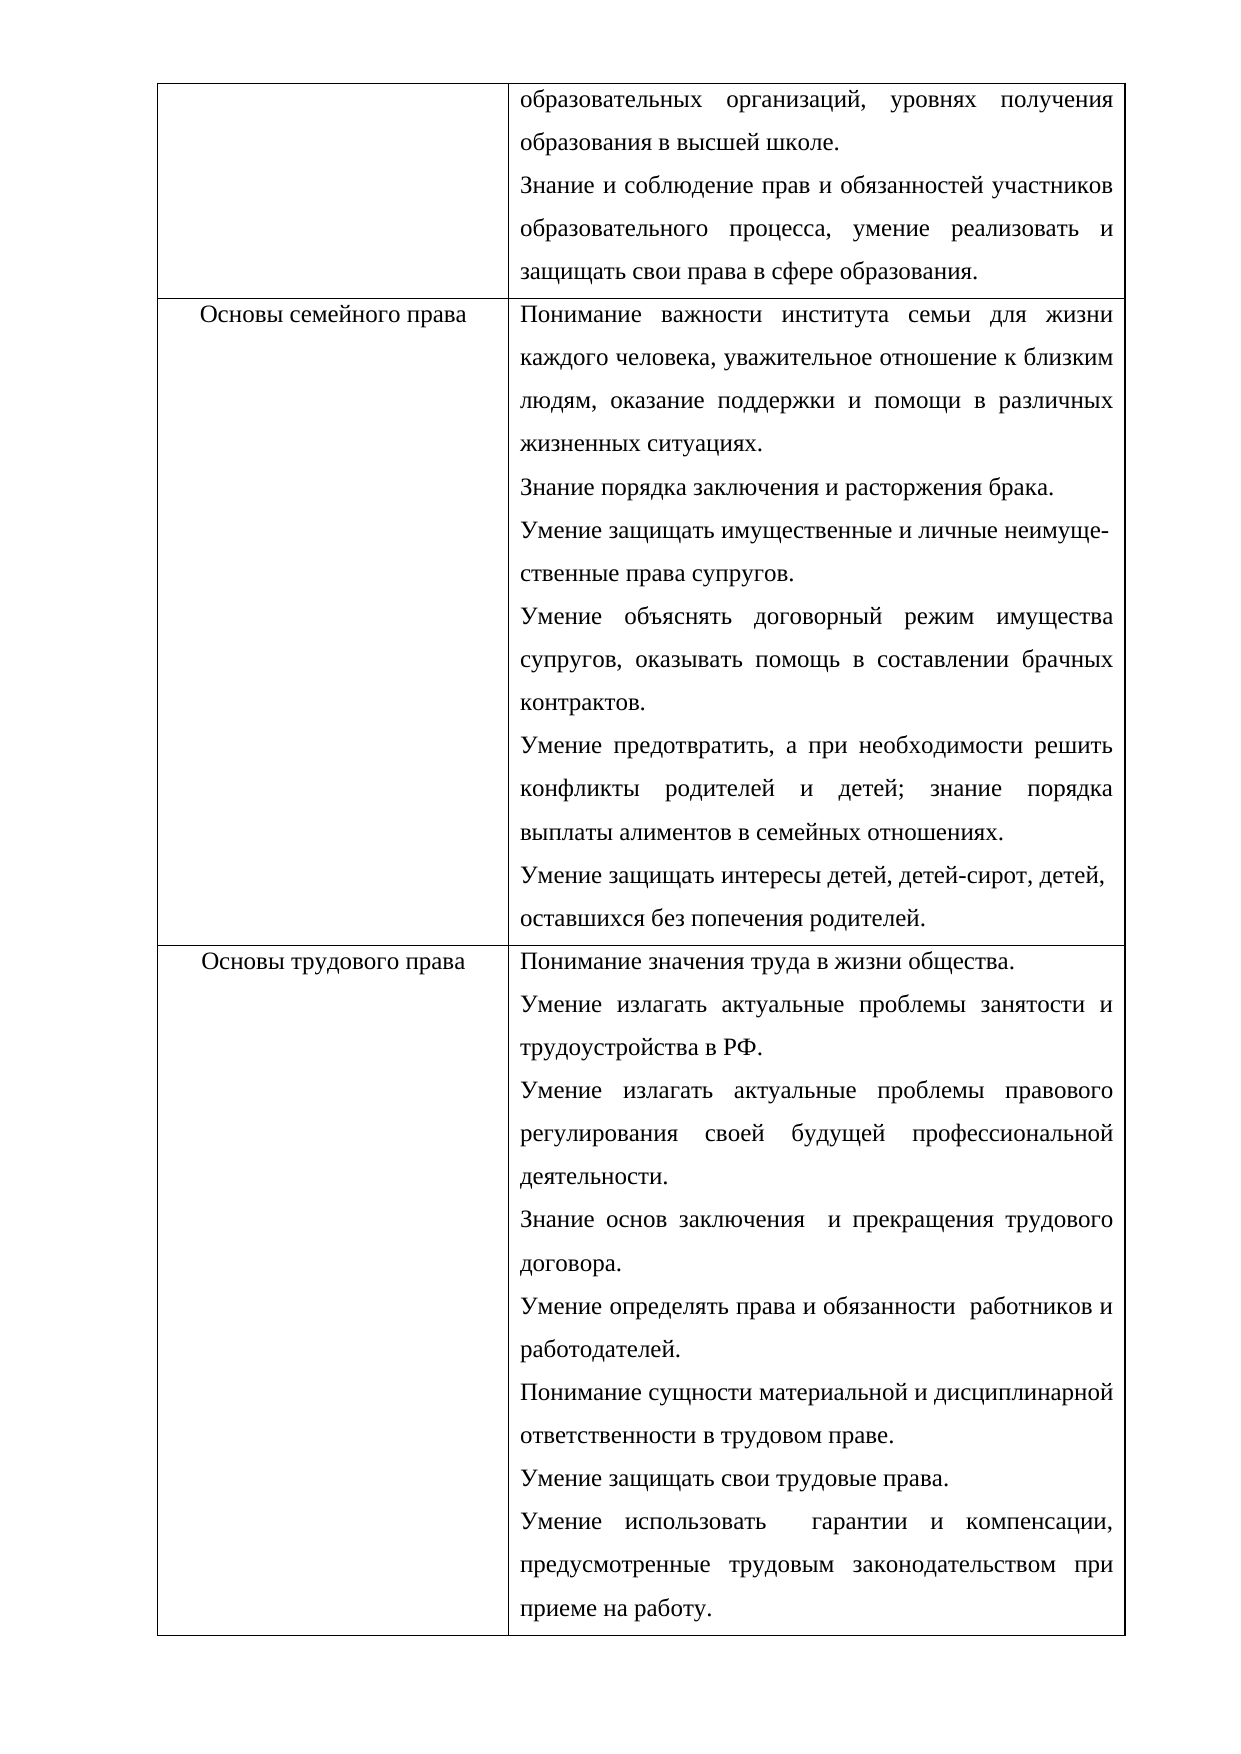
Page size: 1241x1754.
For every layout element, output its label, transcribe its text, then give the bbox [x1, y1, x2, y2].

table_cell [158, 946, 508, 1634]
table_cell Основы семейного права [158, 299, 508, 945]
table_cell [509, 946, 1124, 1634]
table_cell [158, 84, 508, 298]
table_cell Понимание важности института семьи для жизни каждого человека, уважительное отношение к близким людям, оказание поддержки и помощи в различных жизненных ситуациях. Знание порядка заключения и расторжения брака. Умение защищать имущественные и личные неимуще- ственные права супругов. Умение объяснять договорный режим имущества супругов, оказывать помощь в составлении брачных контрактов. Умение предотвратить, а при необходимости решить конфликты родителей и детей; знание порядка выплаты алиментов в семейных отношениях. Умение защищать интересы детей, детей-сирот, детей, оставшихся без попечения родителей. [509, 299, 1124, 945]
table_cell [509, 84, 1124, 298]
